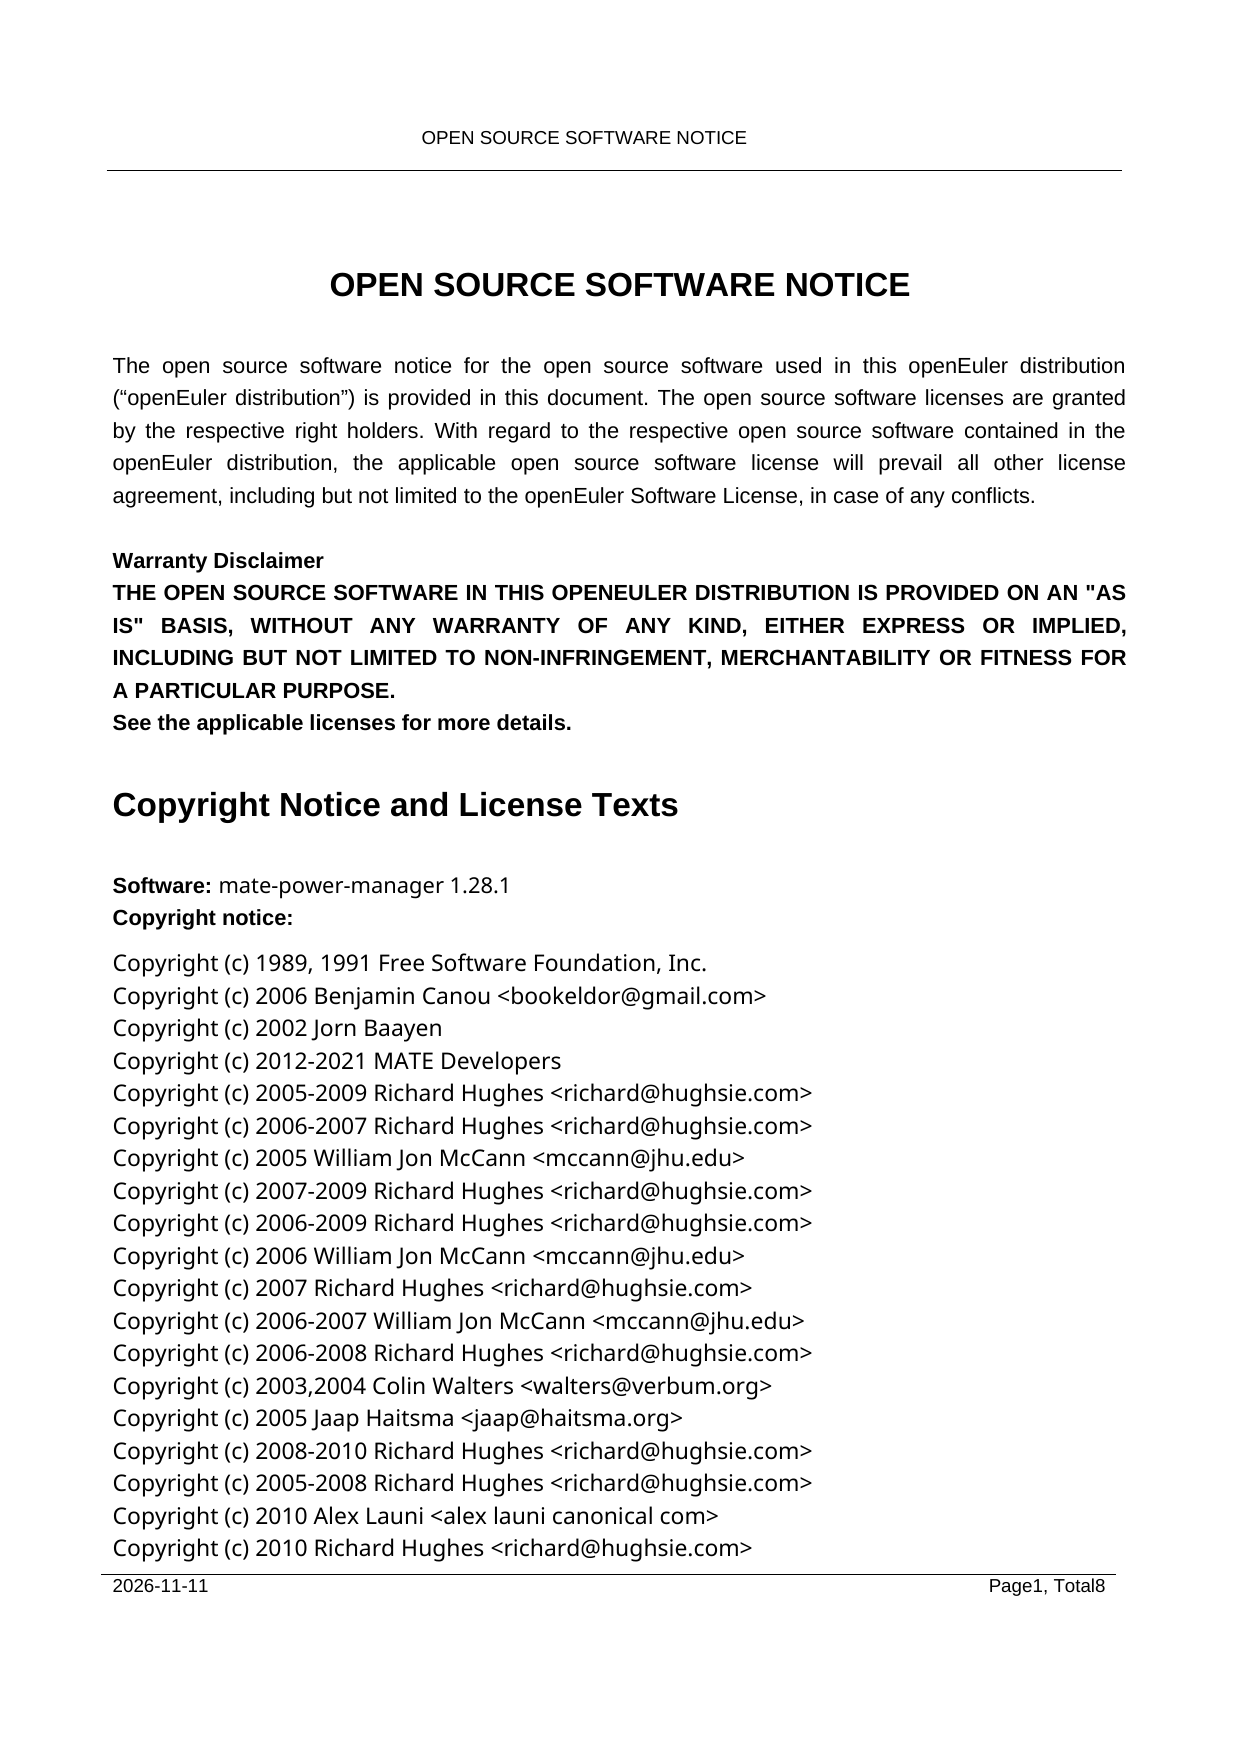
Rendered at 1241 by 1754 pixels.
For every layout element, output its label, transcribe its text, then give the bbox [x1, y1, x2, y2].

text OPEN SOURCE SOFTWARE NOTICE [112, 251, 1128, 316]
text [112, 947, 1128, 1564]
text The open source software notice for the open source software used in this openEuler distribution (“openEuler distribution”) is provided in this document. The open source software licenses are granted by the respective right holders. With regard to the respective open source software contained in the openEuler distribution, the applicable open source software license will prevail all other license agreement, including but not limited to the openEuler Software License, in case of any conflicts. [112, 349, 1128, 511]
text THE OPEN SOURCE SOFTWARE IN THIS OPENEULER DISTRIBUTION IS PROVIDED ON AN "AS IS" BASIS, WITHOUT ANY WARRANTY OF ANY KIND, EITHER EXPRESS OR IMPLIED, INCLUDING BUT NOT LIMITED TO NON-INFRINGEMENT, MERCHANTABILITY OR FITNESS FOR A PARTICULAR PURPOSE. See the applicable licenses for more details. [112, 576, 1128, 739]
text Copyright notice: [112, 901, 1128, 934]
text Copyright Notice and License Texts [112, 771, 1128, 836]
title Software: mate-power-manager 1.28.1 [112, 869, 1128, 901]
text Warranty Disclaimer [112, 544, 1128, 576]
